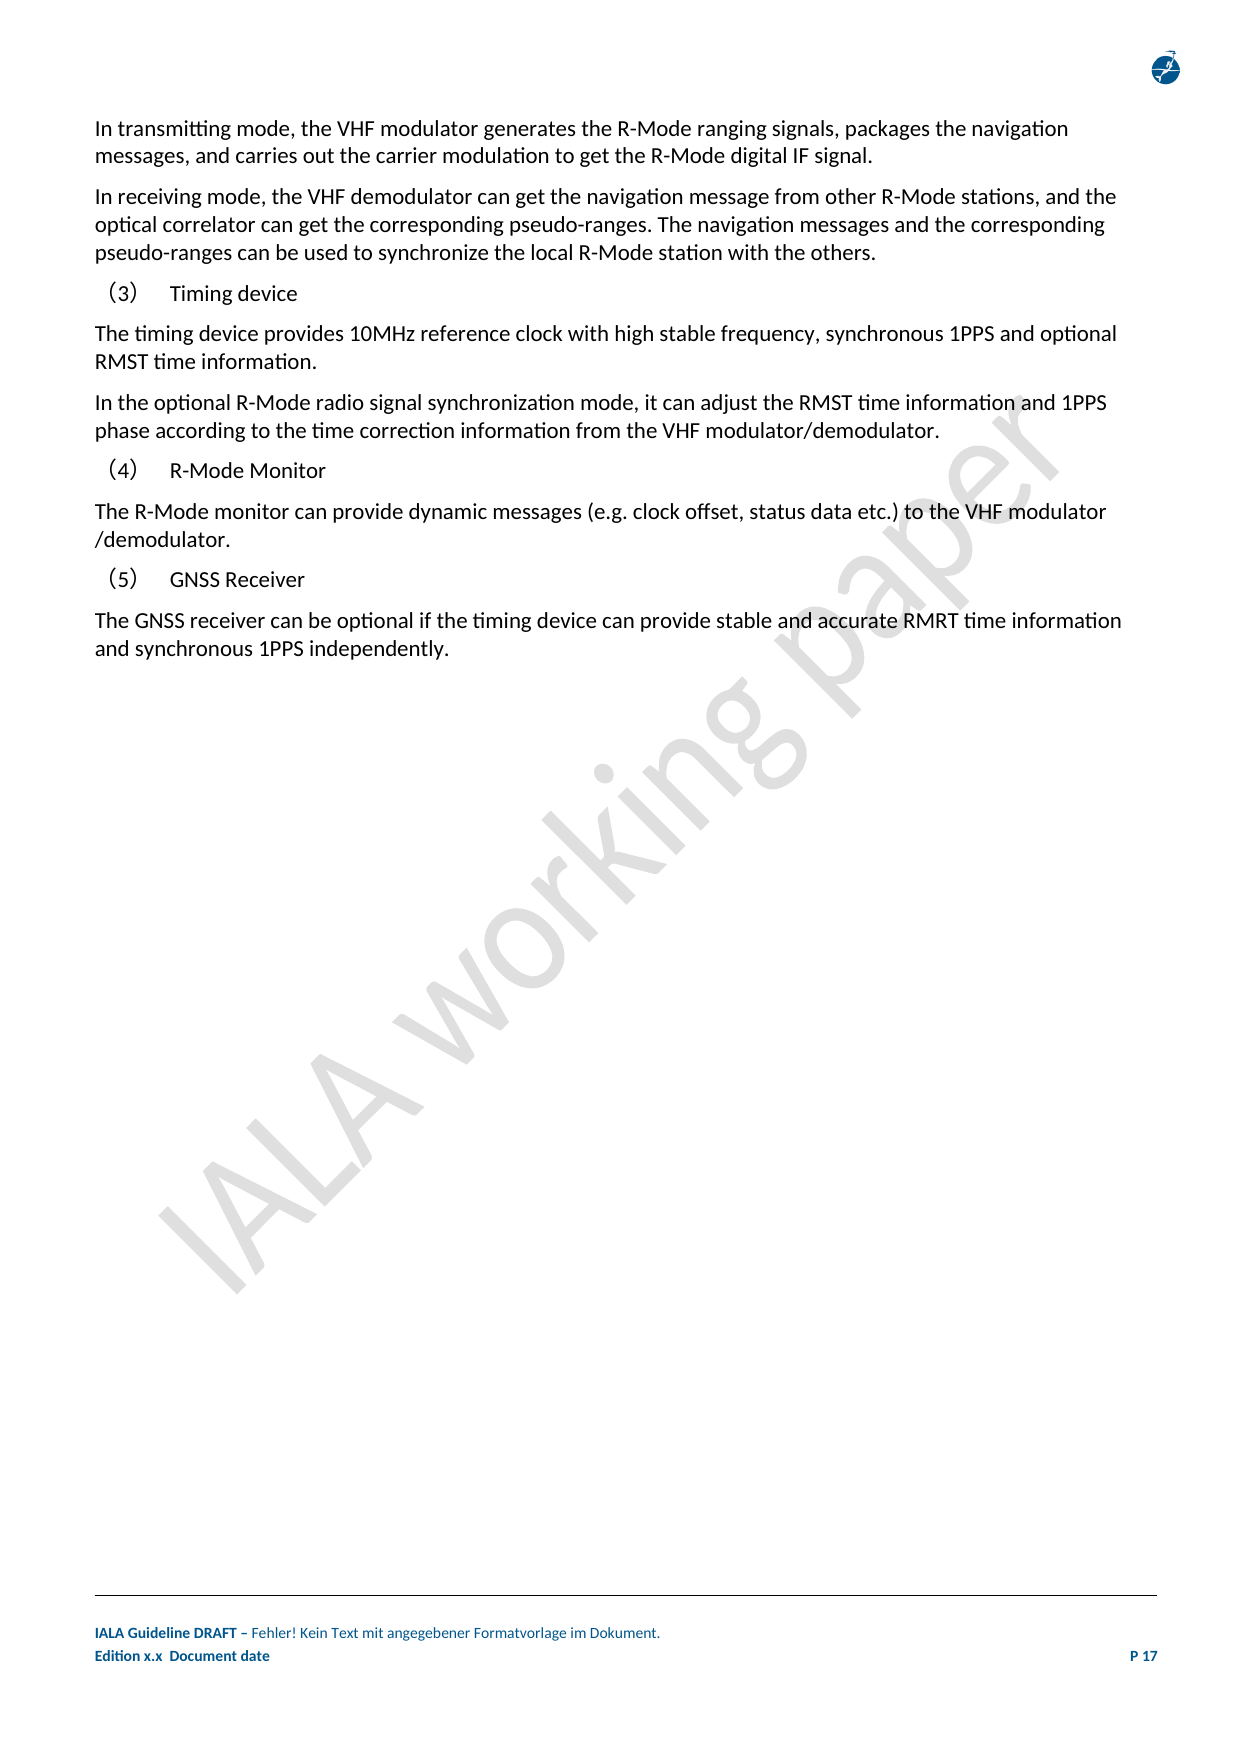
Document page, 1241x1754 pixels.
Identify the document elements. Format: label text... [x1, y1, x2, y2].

list GNSS Receiver [94, 565, 1157, 593]
text The timing device provides 10MHz reference clock with high stable frequency, synchronous 1PPS and optional RMST time information. [94, 319, 1157, 375]
picture [1120, 0, 1239, 119]
text In transmitting mode, the VHF modulator generates the R-Mode ranging signals, packages the navigation messages, and carries out the carrier modulation to get the R-Mode digital IF signal. [94, 114, 1157, 170]
text The R-Mode monitor can provide dynamic messages (e.g. clock offset, status data etc.) to the VHF modulator /demodulator. [94, 497, 1157, 553]
text The GNSS receiver can be optional if the timing device can provide stable and accurate RMRT time information and synchronous 1PPS independently. [94, 606, 1157, 662]
list R-Mode Monitor [94, 456, 1157, 484]
text In the optional R-Mode radio signal synchronization mode, it can adjust the RMST time information and 1PPS phase according to the time correction information from the VHF modulator/demodulator. [94, 388, 1157, 444]
text In receiving mode, the VHF demodulator can get the navigation message from other R-Mode stations, and the optical correlator can get the corresponding pseudo-ranges. The navigation messages and the corresponding pseudo-ranges can be used to synchronize the local R-Mode station with the others. [94, 182, 1157, 266]
list Timing device [94, 279, 1157, 307]
